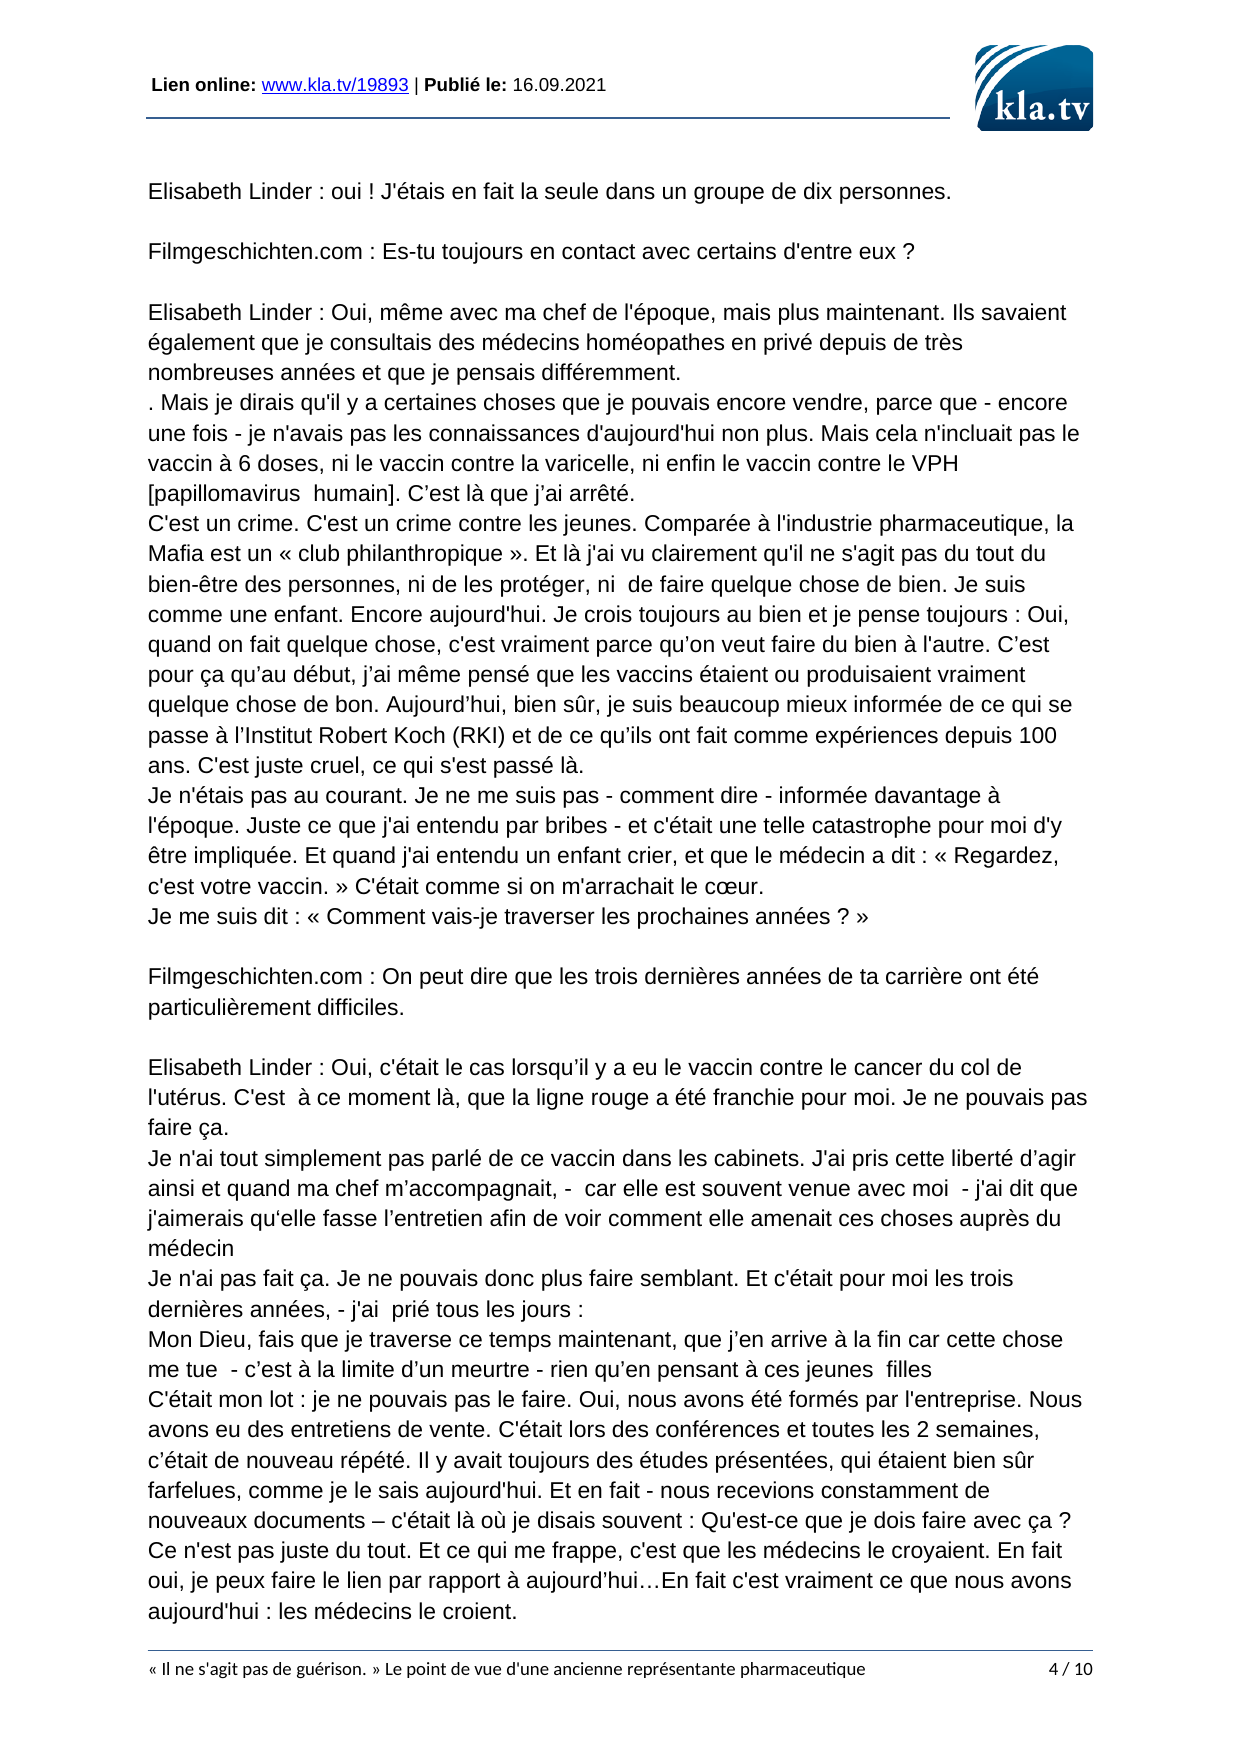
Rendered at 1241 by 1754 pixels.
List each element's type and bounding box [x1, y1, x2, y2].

text [148, 148, 1093, 1624]
